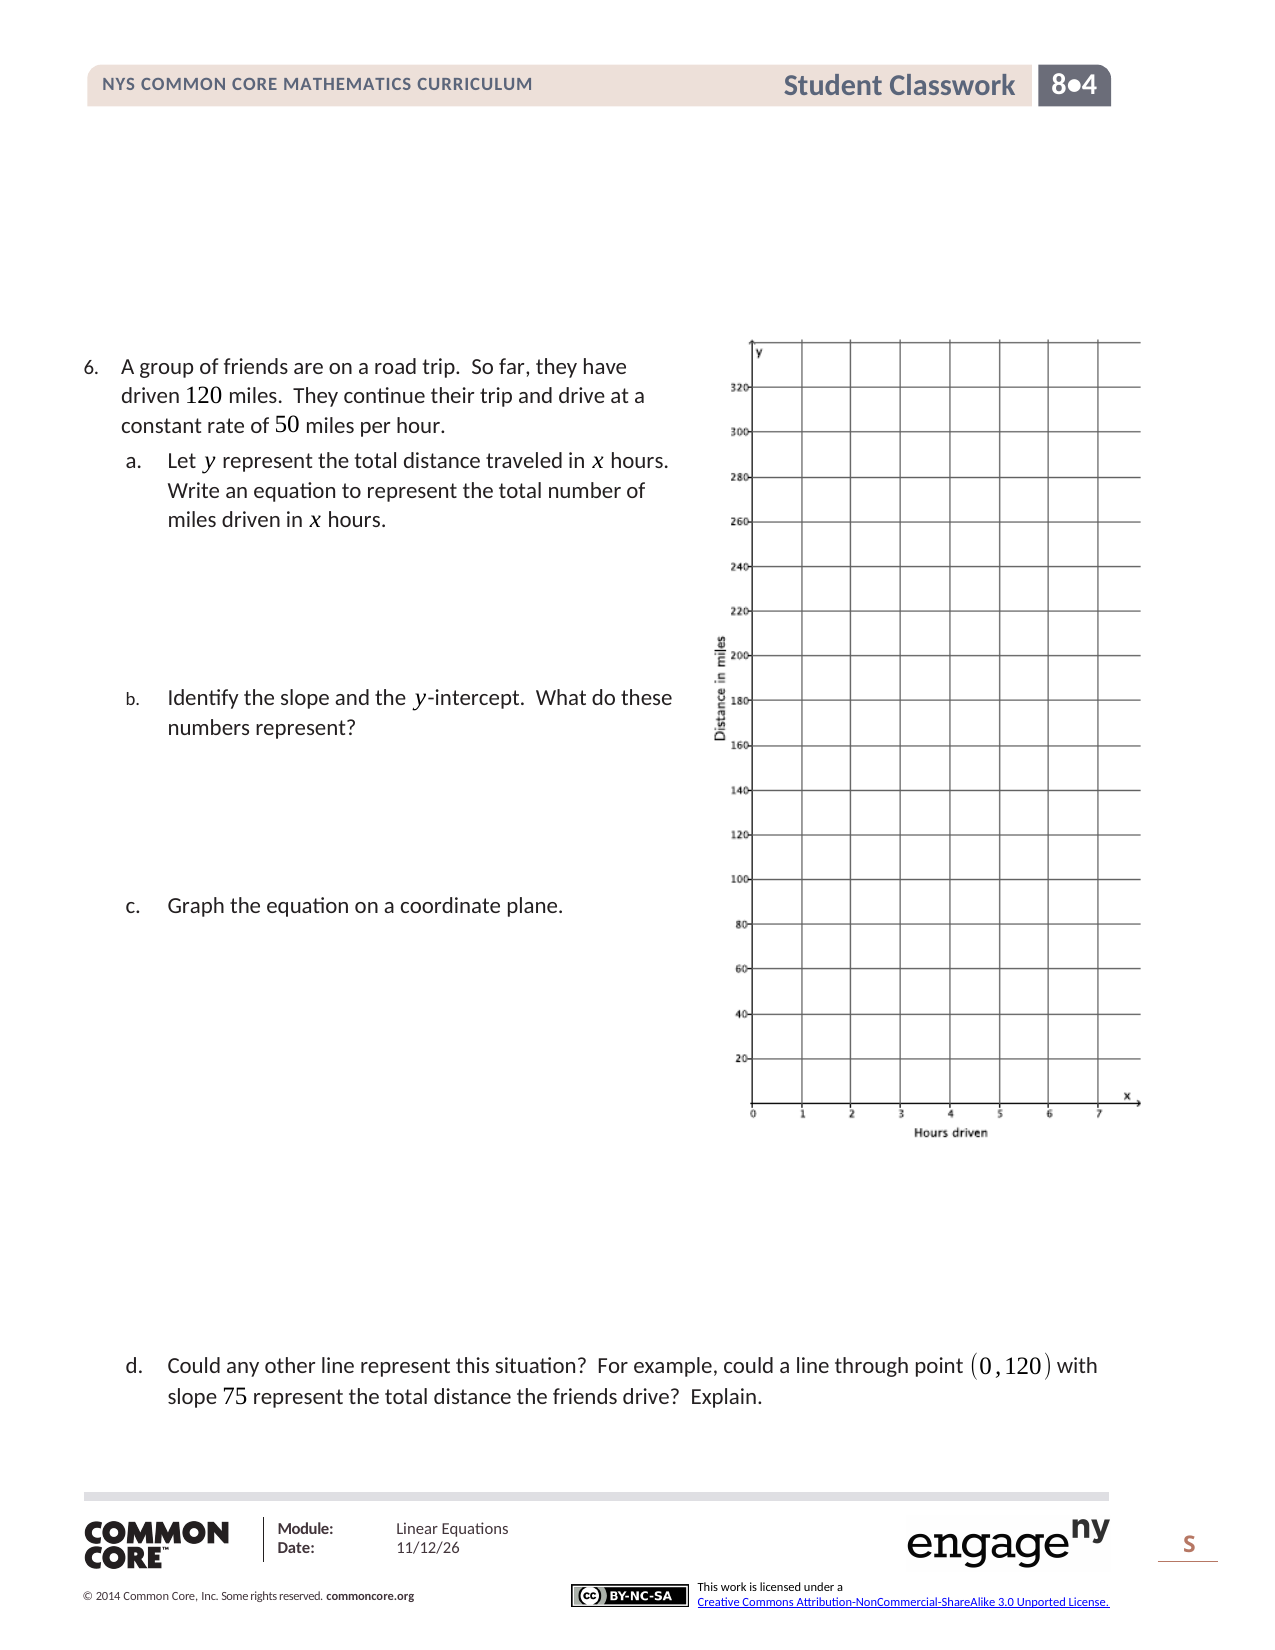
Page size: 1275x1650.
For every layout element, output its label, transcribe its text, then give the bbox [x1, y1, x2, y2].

picture [906, 1515, 1111, 1572]
list Could any other line represent this situation? For example, could a line through point with slope represent the total distance the friends drive? Explain. [125, 1351, 1108, 1410]
picture [571, 1584, 689, 1607]
picture [80, 1515, 232, 1574]
list Graph the equation on a coordinate plane. [125, 891, 693, 919]
list A group of friends are on a road trip. So far, they have driven miles. They continue their trip and drive at a constant rate of miles per hour. [83, 352, 693, 439]
list Identify the slope and the -intercept. What do these numbers represent? [125, 683, 693, 741]
picture [693, 318, 1147, 1147]
list Let represent the total distance traveled in hours. Write an equation to represent the total number of miles driven in hours. [125, 446, 693, 533]
